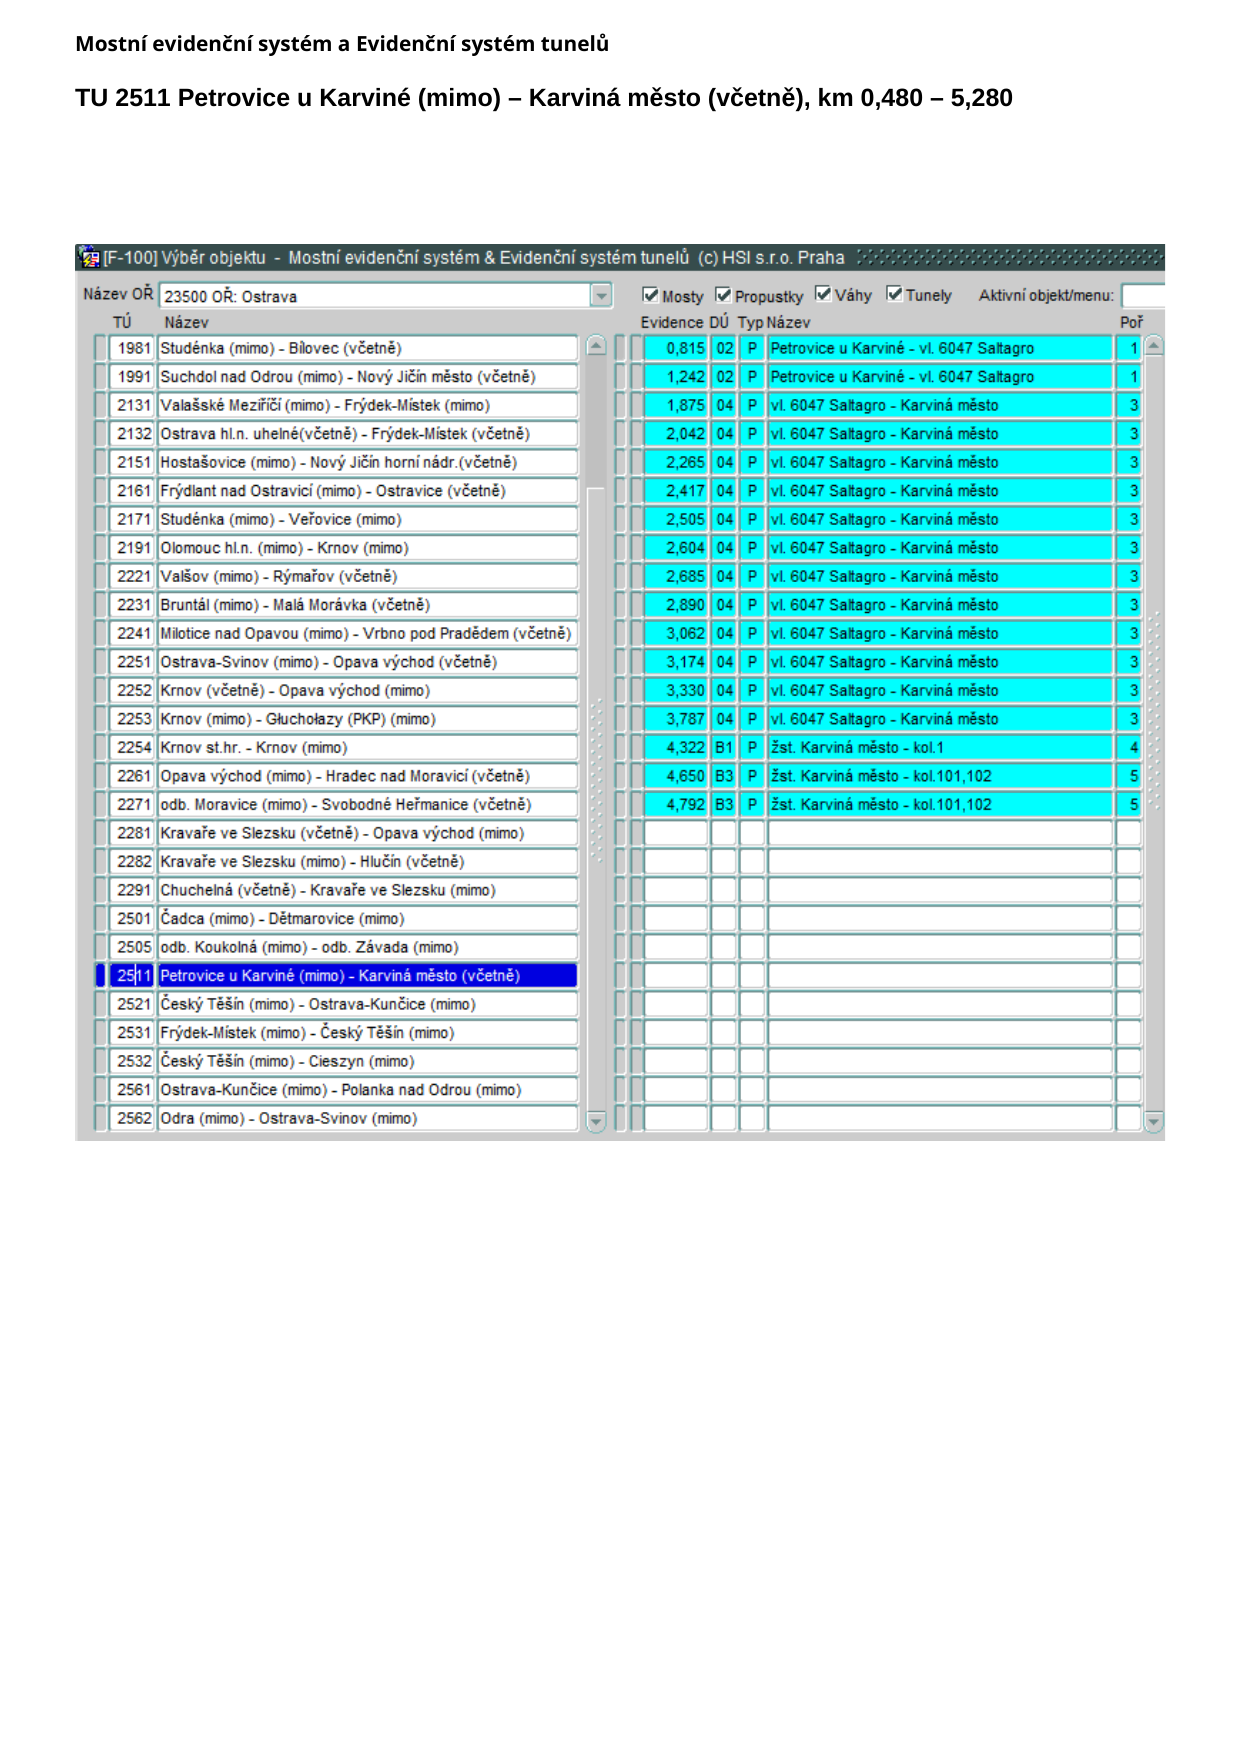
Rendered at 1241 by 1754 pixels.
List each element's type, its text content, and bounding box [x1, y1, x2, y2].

text TU 2511 Petrovice u Karviné (mimo) – Karviná město (včetně), km 0,480 – 5,280 [75, 83, 1165, 112]
text Mostní evidenční systém a Evidenční systém tunelů [75, 29, 1165, 58]
